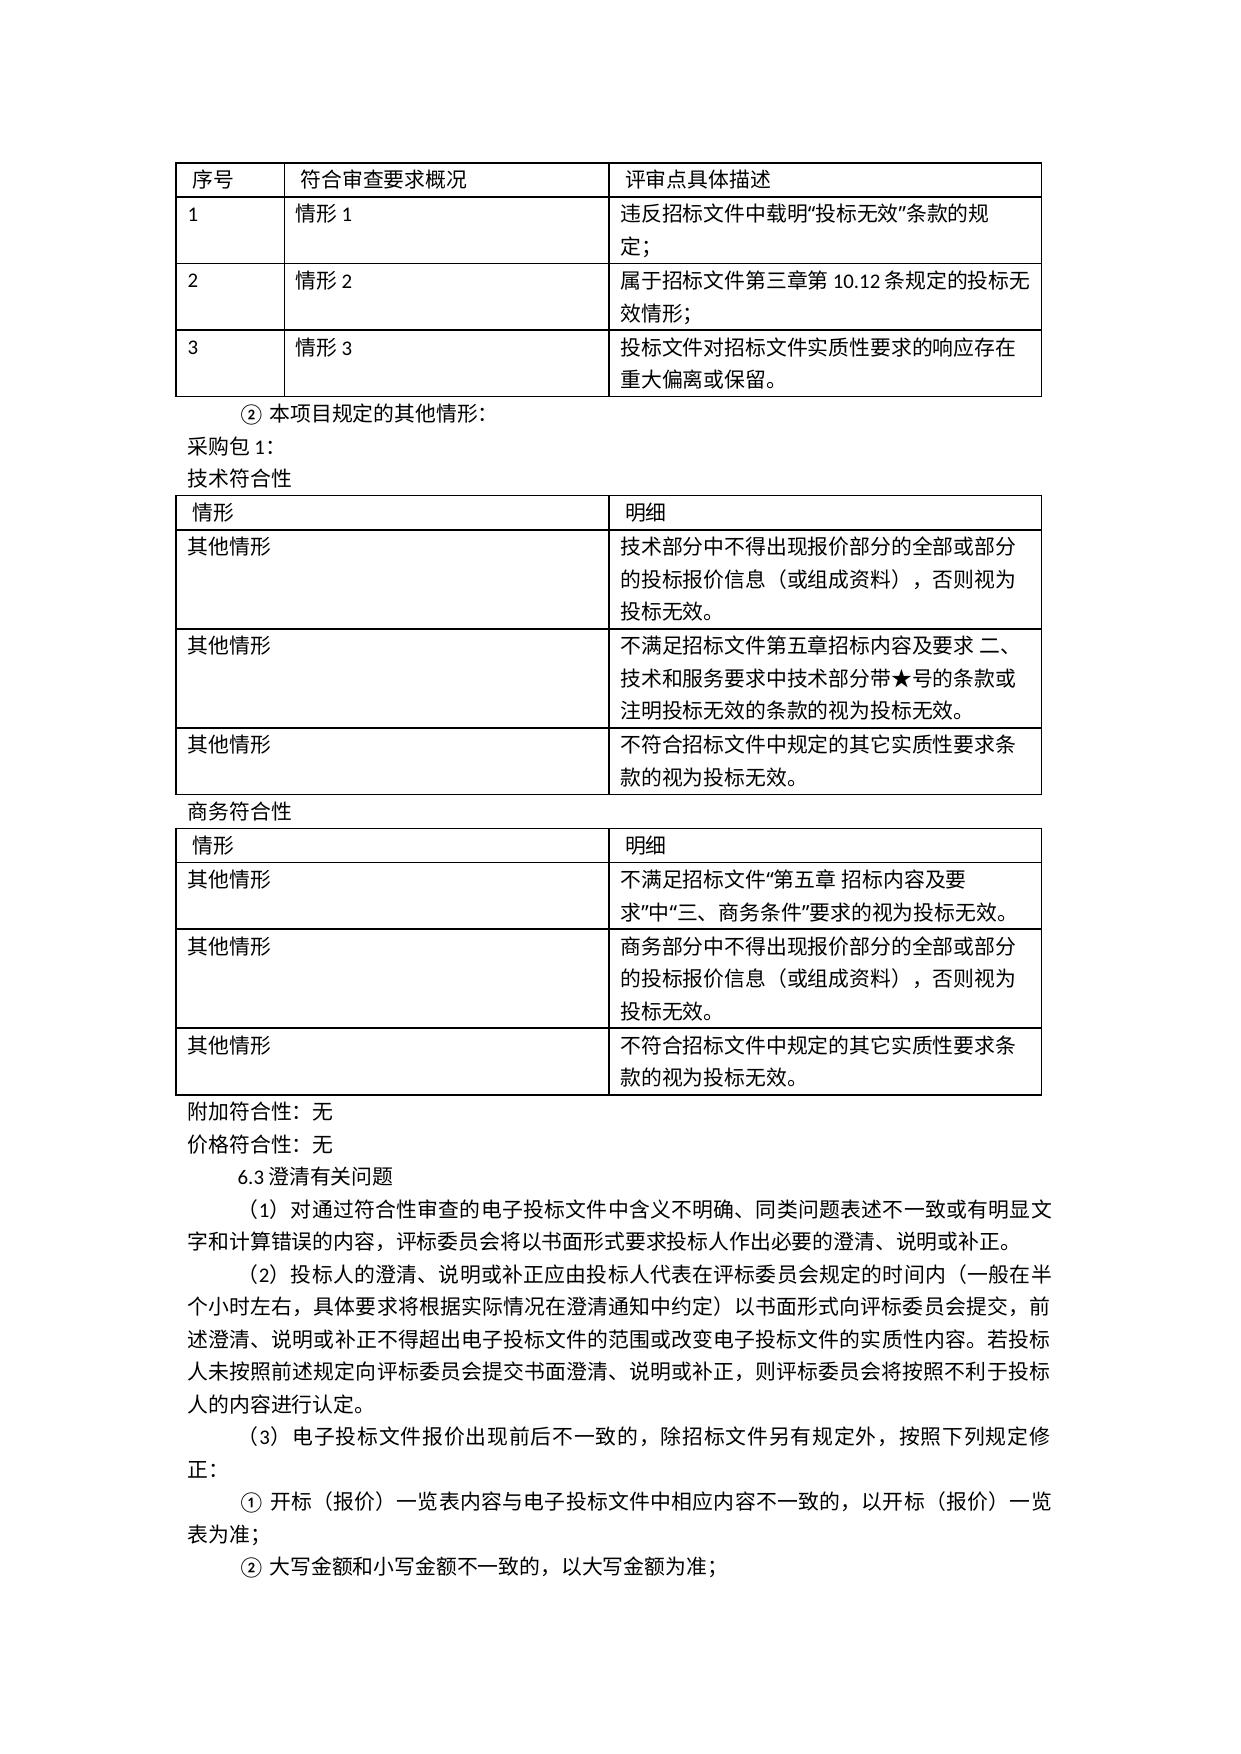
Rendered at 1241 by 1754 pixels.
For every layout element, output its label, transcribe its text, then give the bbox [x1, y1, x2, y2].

text ①开标（报价）一览表内容与电子投标文件中相应内容不一致的，以开标（报价）一览表为准； [187, 1485, 1053, 1550]
table_cell 不满足招标文件“第五章 招标内容及要求”中“三、商务条件”要求的视为投标无效。 [610, 863, 1041, 928]
table_cell 其他情形 [177, 1029, 608, 1094]
table_cell 2 [177, 264, 284, 329]
table_cell 不符合招标文件中规定的其它实质性要求条款的视为投标无效。 [610, 1029, 1041, 1094]
table_cell 违反招标文件中载明“投标无效”条款的规定； [610, 198, 1041, 263]
text 采购包1： [187, 430, 1053, 462]
text ②本项目规定的其他情形： [187, 397, 1053, 430]
table_cell 情形2 [285, 264, 608, 329]
table_cell 其他情形 [177, 729, 608, 793]
table_cell 情形1 [285, 198, 608, 263]
table_cell 3 [177, 331, 284, 396]
table_cell 不满足招标文件第五章招标内容及要求 二、技术和服务要求中技术部分带★号的条款或注明投标无效的条款的视为投标无效。 [610, 630, 1041, 727]
text （3）电子投标文件报价出现前后不一致的，除招标文件另有规定外，按照下列规定修正： [187, 1420, 1053, 1485]
table_header 情形 [177, 829, 608, 862]
text ②大写金额和小写金额不一致的，以大写金额为准； [187, 1550, 1053, 1583]
text （2）投标人的澄清、说明或补正应由投标人代表在评标委员会规定的时间内（一般在半个小时左右，具体要求将根据实际情况在澄清通知中约定）以书面形式向评标委员会提交，前述澄清、说明或补正不得超出电子投标文件的范围或改变电子投标文件的实质性内容。若投标人未按照前述规定向评标委员会提交书面澄清、说明或补正，则评标委员会将按照不利于投标人的内容进行认定。 [187, 1258, 1053, 1420]
table_cell 技术部分中不得出现报价部分的全部或部分的投标报价信息（或组成资料），否则视为投标无效。 [610, 531, 1041, 628]
table_header 明细 [610, 829, 1041, 862]
table_header 情形 [177, 496, 608, 529]
text 附加符合性：无 [187, 1095, 1053, 1128]
table_cell 属于招标文件第三章第10.12条规定的投标无效情形； [610, 264, 1041, 329]
text 技术符合性 [187, 462, 1053, 495]
text （1）对通过符合性审查的电子投标文件中含义不明确、同类问题表述不一致或有明显文字和计算错误的内容，评标委员会将以书面形式要求投标人作出必要的澄清、说明或补正。 [187, 1193, 1053, 1258]
table_cell 其他情形 [177, 630, 608, 727]
table_cell 1 [177, 198, 284, 263]
table_cell 情形3 [285, 331, 608, 396]
table_cell 其他情形 [177, 930, 608, 1027]
table_header 明细 [610, 496, 1041, 529]
table_header 序号 [177, 164, 284, 196]
text 价格符合性：无 [187, 1128, 1053, 1160]
text 商务符合性 [187, 795, 1053, 828]
table_cell 投标文件对招标文件实质性要求的响应存在重大偏离或保留。 [610, 331, 1041, 396]
table_cell 其他情形 [177, 531, 608, 628]
table_cell 不符合招标文件中规定的其它实质性要求条款的视为投标无效。 [610, 729, 1041, 793]
table_cell 其他情形 [177, 863, 608, 928]
table_header 符合审查要求概况 [285, 164, 608, 196]
table_cell 商务部分中不得出现报价部分的全部或部分的投标报价信息（或组成资料），否则视为投标无效。 [610, 930, 1041, 1027]
table_header 评审点具体描述 [610, 164, 1041, 196]
text 6.3澄清有关问题 [187, 1160, 1053, 1193]
